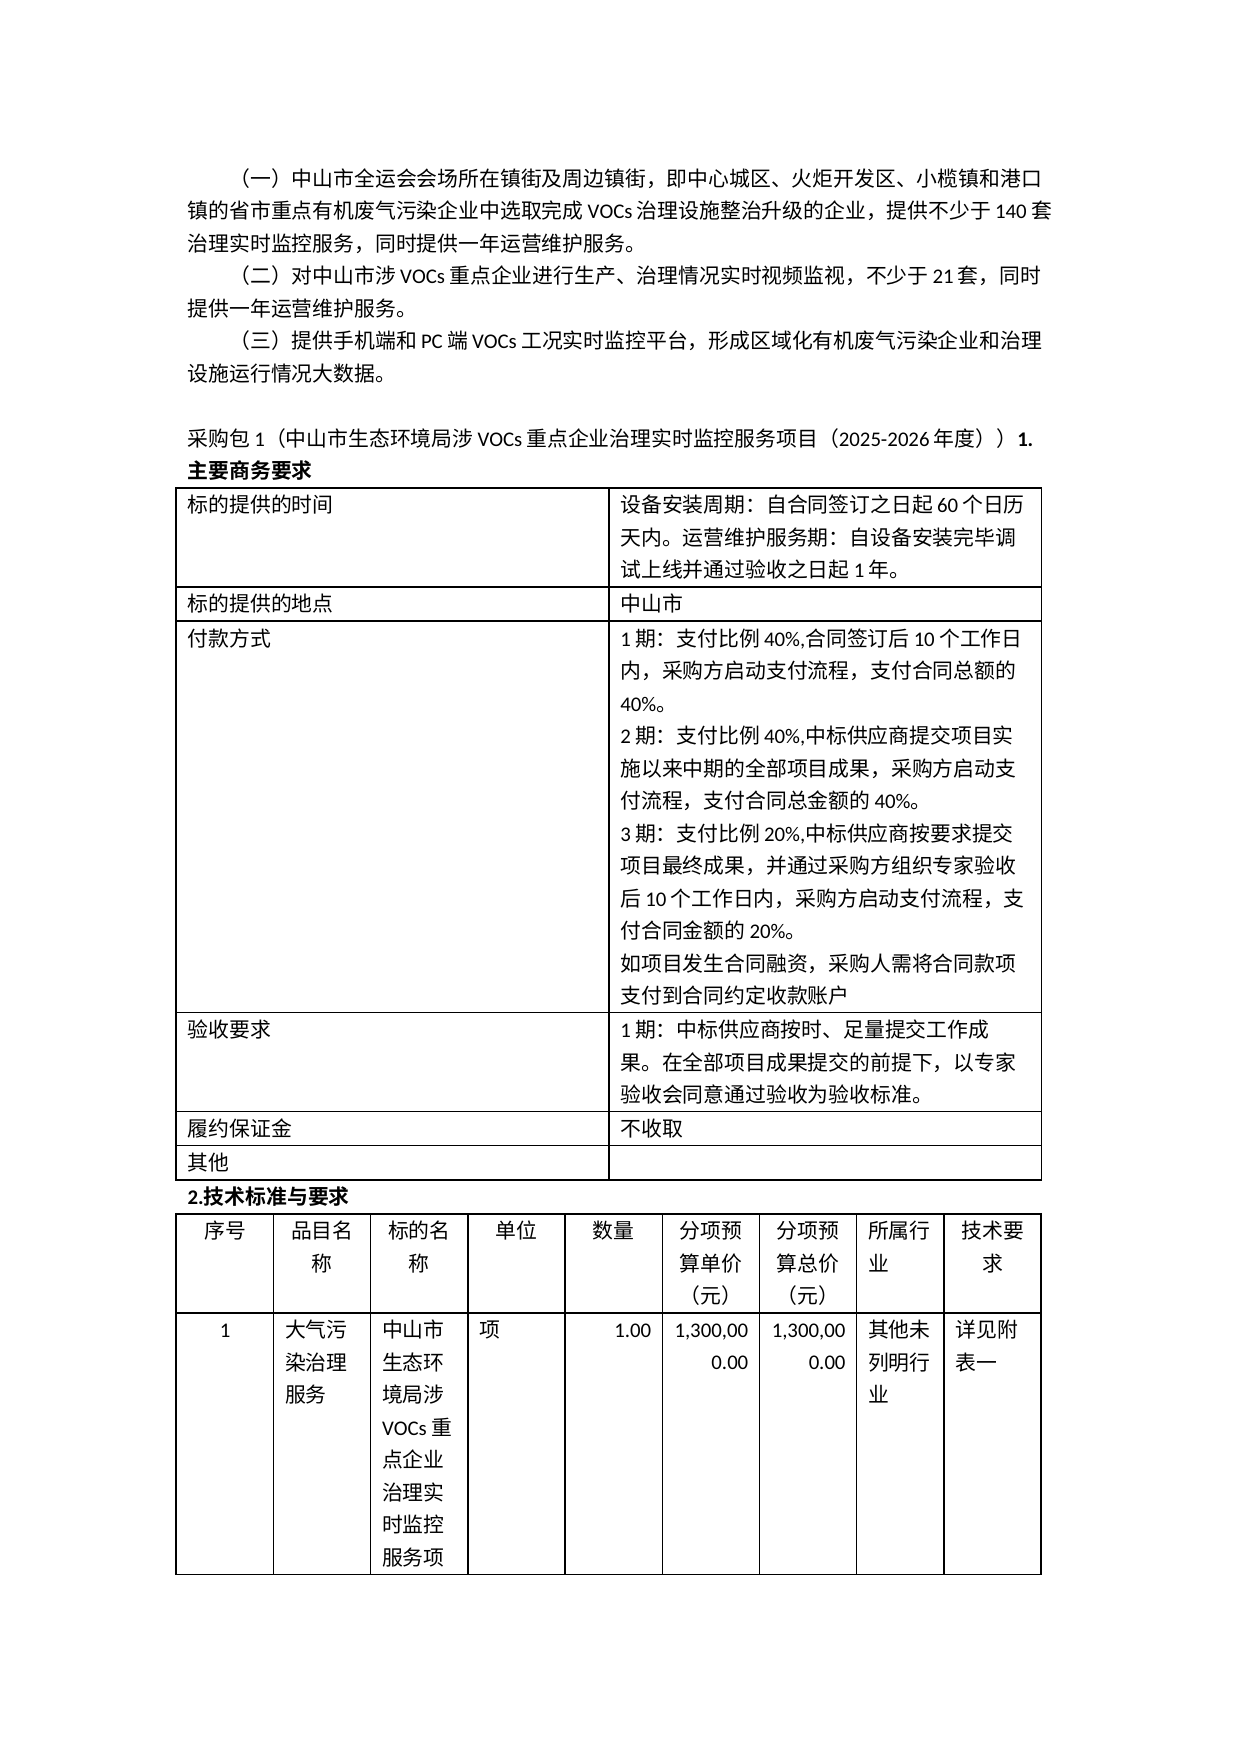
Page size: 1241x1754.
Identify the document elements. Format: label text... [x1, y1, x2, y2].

table_header 标的提供的时间 [177, 489, 608, 586]
table_cell 中山市 [610, 588, 1041, 620]
table_cell 履约保证金 [177, 1112, 608, 1145]
table_cell 1 [177, 1314, 273, 1573]
table_header 分项预算总价（元） [760, 1215, 856, 1312]
table_cell 付款方式 [177, 622, 608, 1012]
table_header 所属行业 [857, 1215, 943, 1312]
text 2.技术标准与要求 [187, 1180, 1053, 1213]
table_cell 项 [469, 1314, 564, 1573]
table_cell 验收要求 [177, 1013, 608, 1111]
table_header 单位 [469, 1215, 564, 1312]
text 采购包1（中山市生态环境局涉VOCs重点企业治理实时监控服务项目（2025-2026年度））1.主要商务要求 [187, 422, 1053, 487]
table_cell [371, 1314, 467, 1573]
table_cell 1期：支付比例40%,合同签订后10个工作日内，采购方启动支付流程，支付合同总额的40%。 2期：支付比例40%,中标供应商提交项目实施以来中期的全部项目成果，采购方启动支付流程，支付合同总金额的40%。 3期：支付比例20%,中标供应商按要求提交项目最终成果，并通过采购方组织专家验收后10个工作日内，采购方启动支付流程，支付合同金额的20%。 如项目发生合同融资，采购人需将合同款项支付到合同约定收款账户 [610, 622, 1041, 1012]
table_cell [610, 1146, 1041, 1179]
table_cell 详见附表一 [945, 1314, 1040, 1573]
table_header 技术要求 [945, 1215, 1040, 1312]
table_header 品目名称 [274, 1215, 370, 1312]
table_cell 标的提供的地点 [177, 588, 608, 620]
table_header 分项预算单价（元） [663, 1215, 759, 1312]
table_cell 1,300,000.00 [663, 1314, 759, 1573]
table_cell 大气污染治理服务 [274, 1314, 370, 1573]
table_cell 其他 [177, 1146, 608, 1179]
table_cell 1期：中标供应商按时、足量提交工作成果。在全部项目成果提交的前提下，以专家验收会同意通过验收为验收标准。 [610, 1013, 1041, 1111]
text （三）提供手机端和PC端VOCs工况实时监控平台，形成区域化有机废气污染企业和治理设施运行情况大数据。 [187, 324, 1053, 389]
table_cell 1.00 [566, 1314, 662, 1573]
table_header 序号 [177, 1215, 273, 1312]
text （一）中山市全运会会场所在镇街及周边镇街，即中心城区、火炬开发区、小榄镇和港口镇的省市重点有机废气污染企业中选取完成VOCs治理设施整治升级的企业，提供不少于140套治理实时监控服务，同时提供一年运营维护服务。 [187, 162, 1053, 259]
table_cell 其他未列明行业 [857, 1314, 943, 1573]
table_header 标的名称 [371, 1215, 467, 1312]
table_cell 1,300,000.00 [760, 1314, 856, 1573]
text （二）对中山市涉VOCs重点企业进行生产、治理情况实时视频监视，不少于21套，同时提供一年运营维护服务。 [187, 259, 1053, 324]
table_header 数量 [566, 1215, 662, 1312]
table_header 设备安装周期：自合同签订之日起60个日历天内。运营维护服务期：自设备安装完毕调试上线并通过验收之日起1年。 [610, 489, 1041, 586]
table_cell 不收取 [610, 1112, 1041, 1145]
